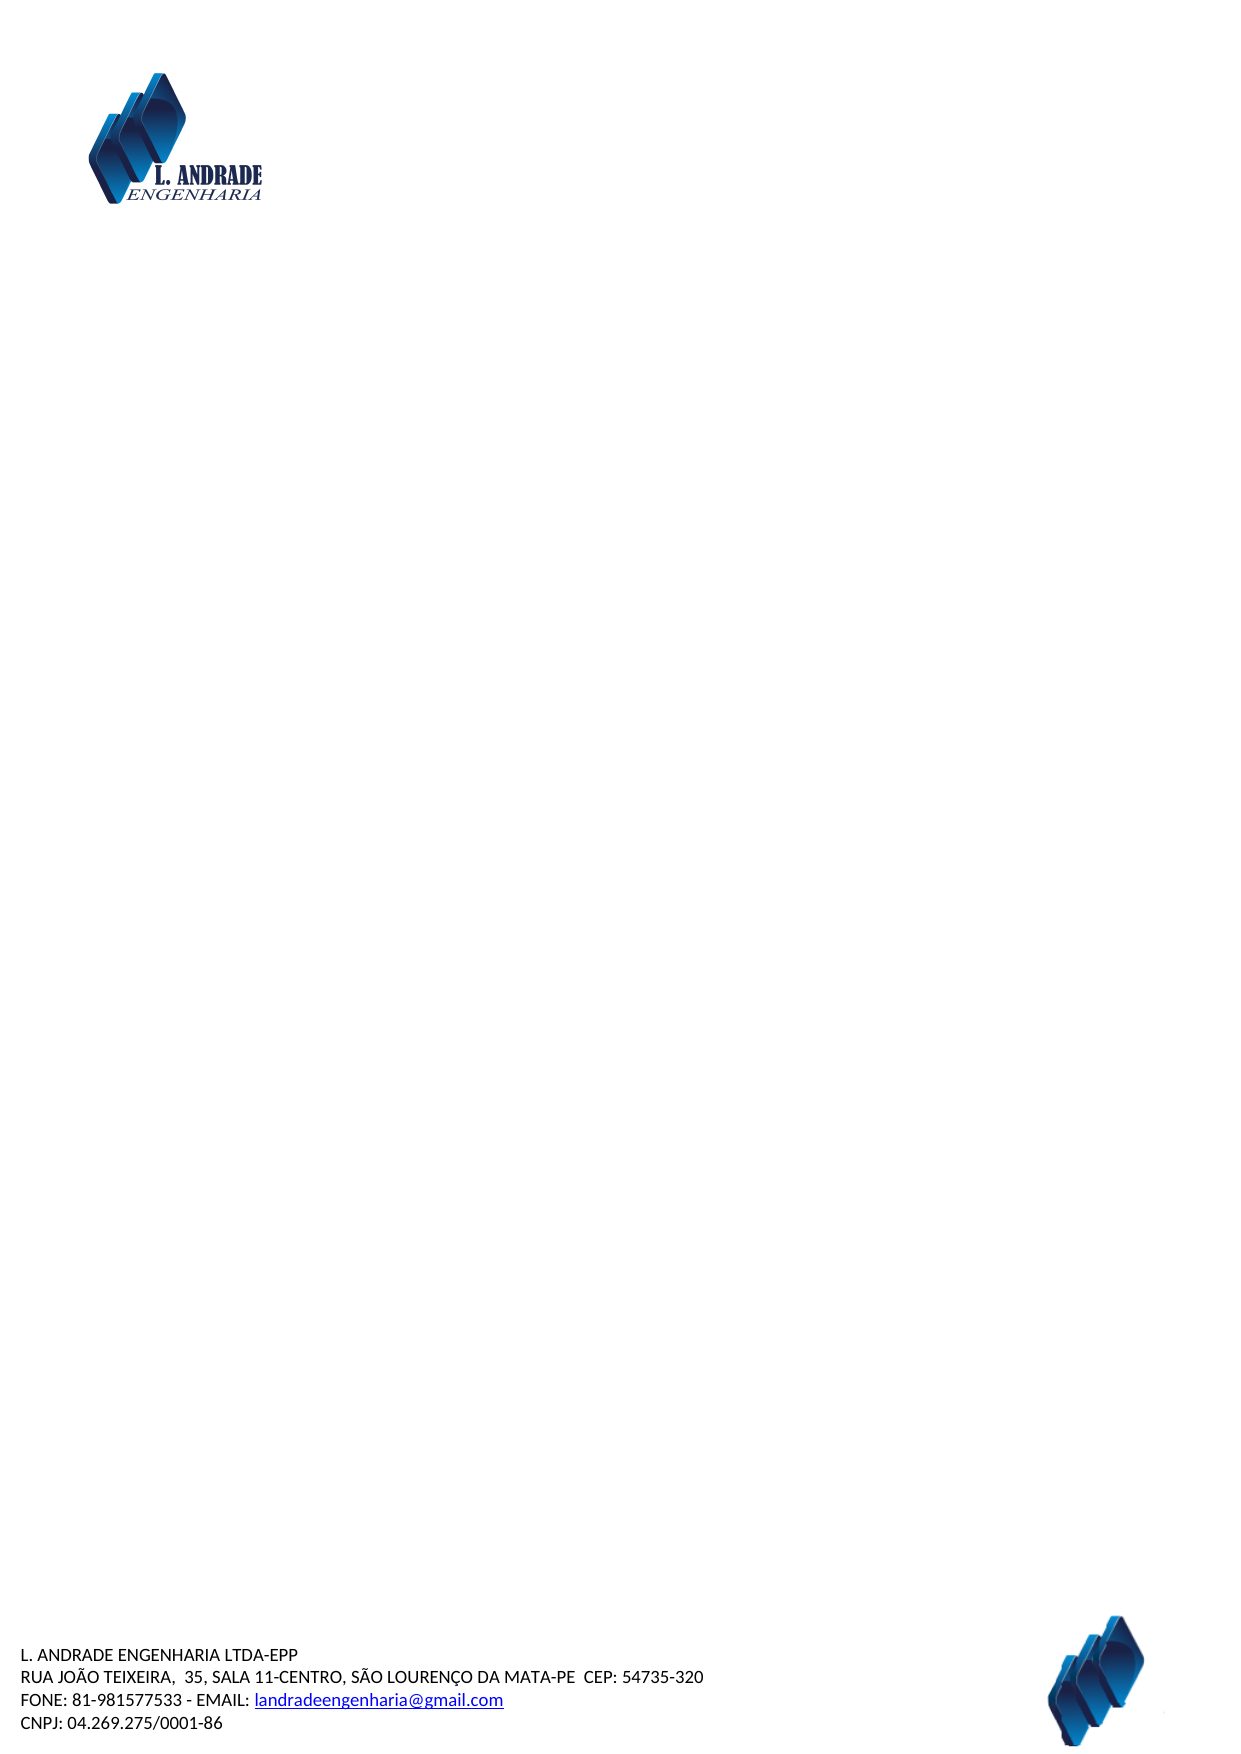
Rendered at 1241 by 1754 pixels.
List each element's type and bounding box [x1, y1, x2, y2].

picture [88, 73, 262, 204]
